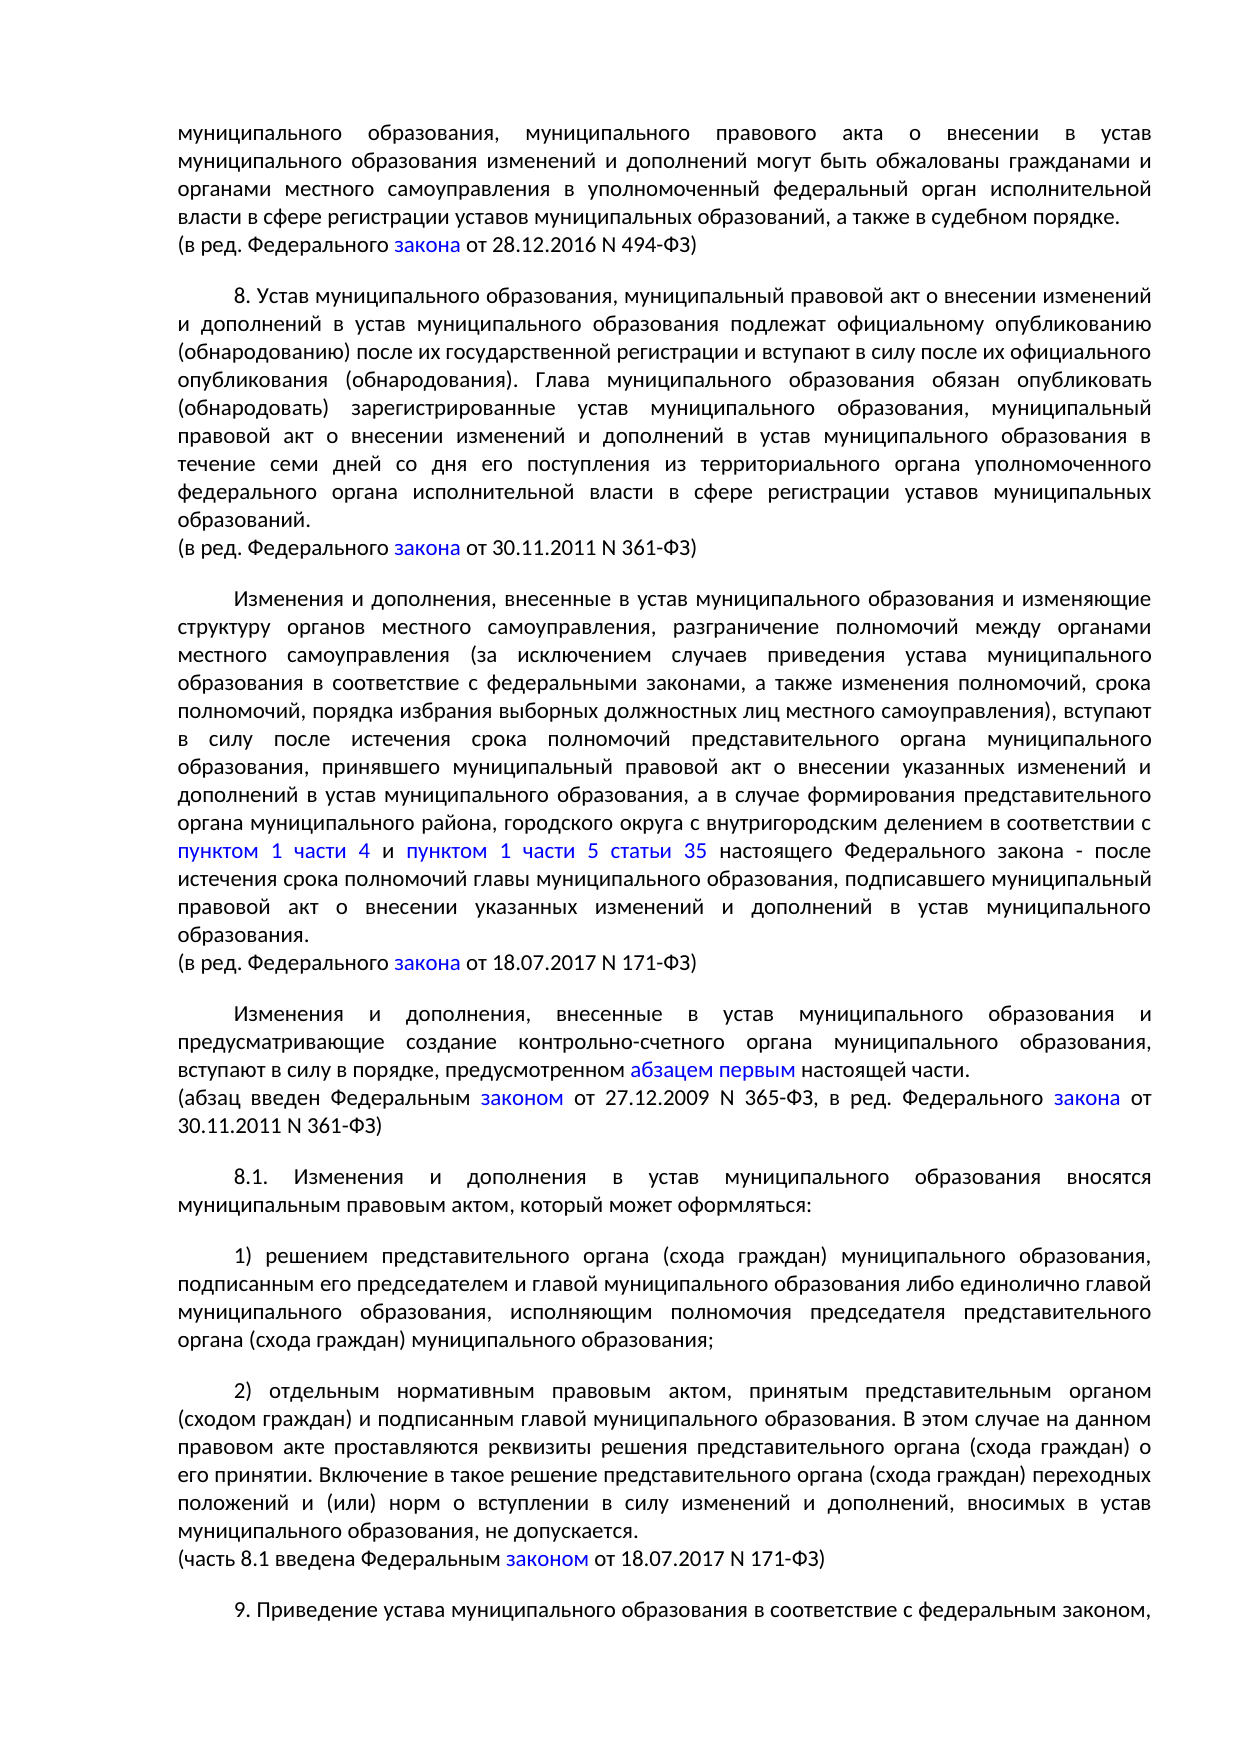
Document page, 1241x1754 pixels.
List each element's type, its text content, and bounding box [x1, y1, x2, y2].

text (в ред. Федерального закона от 18.07.2017 N 171-ФЗ) [177, 948, 1152, 977]
text 8. Устав муниципального образования, муниципальный правовой акт о внесении изменений и дополнений в устав муниципального образования подлежат официальному опубликованию (обнародованию) после их государственной регистрации и вступают в силу после их официального опубликования (обнародования). Глава муниципального образования обязан опубликовать (обнародовать) зарегистрированные устав муниципального образования, муниципальный правовой акт о внесении изменений и дополнений в устав муниципального образования в течение семи дней со дня его поступления из территориального органа уполномоченного федерального органа исполнительной власти в сфере регистрации уставов муниципальных образований. [177, 281, 1152, 533]
text (в ред. Федерального закона от 28.12.2016 N 494-ФЗ) [177, 230, 1152, 258]
text 2) отдельным нормативным правовым актом, принятым представительным органом (сходом граждан) и подписанным главой муниципального образования. В этом случае на данном правовом акте проставляются реквизиты решения представительного органа (схода граждан) о его принятии. Включение в такое решение представительного органа (схода граждан) переходных положений и (или) норм о вступлении в силу изменений и дополнений, вносимых в устав муниципального образования, не допускается. [177, 1376, 1152, 1544]
text Изменения и дополнения, внесенные в устав муниципального образования и изменяющие структуру органов местного самоуправления, разграничение полномочий между органами местного самоуправления (за исключением случаев приведения устава муниципального образования в соответствие с федеральными законами, а также изменения полномочий, срока полномочий, порядка избрания выборных должностных лиц местного самоуправления), вступают в силу после истечения срока полномочий представительного органа муниципального образования, принявшего муниципальный правовой акт о внесении указанных изменений и дополнений в устав муниципального образования, а в случае формирования представительного органа муниципального района, городского округа с внутригородским делением в соответствии с пунктом 1 части 4 и пунктом 1 части 5 статьи 35 настоящего Федерального закона - после истечения срока полномочий главы муниципального образования, подписавшего муниципальный правовой акт о внесении указанных изменений и дополнений в устав муниципального образования. [177, 584, 1152, 948]
text 1) решением представительного органа (схода граждан) муниципального образования, подписанным его председателем и главой муниципального образования либо единолично главой муниципального образования, исполняющим полномочия председателя представительного органа (схода граждан) муниципального образования; [177, 1241, 1152, 1353]
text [177, 118, 1152, 230]
text (часть 8.1 введена Федеральным законом от 18.07.2017 N 171-ФЗ) [177, 1544, 1152, 1573]
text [177, 1596, 1152, 1623]
text (абзац введен Федеральным законом от 27.12.2009 N 365-ФЗ, в ред. Федерального закона от 30.11.2011 N 361-ФЗ) [177, 1083, 1152, 1139]
text (в ред. Федерального закона от 30.11.2011 N 361-ФЗ) [177, 533, 1152, 561]
text Изменения и дополнения, внесенные в устав муниципального образования и предусматривающие создание контрольно-счетного органа муниципального образования, вступают в силу в порядке, предусмотренном абзацем первым настоящей части. [177, 999, 1152, 1083]
text 8.1. Изменения и дополнения в устав муниципального образования вносятся муниципальным правовым актом, который может оформляться: [177, 1162, 1152, 1218]
